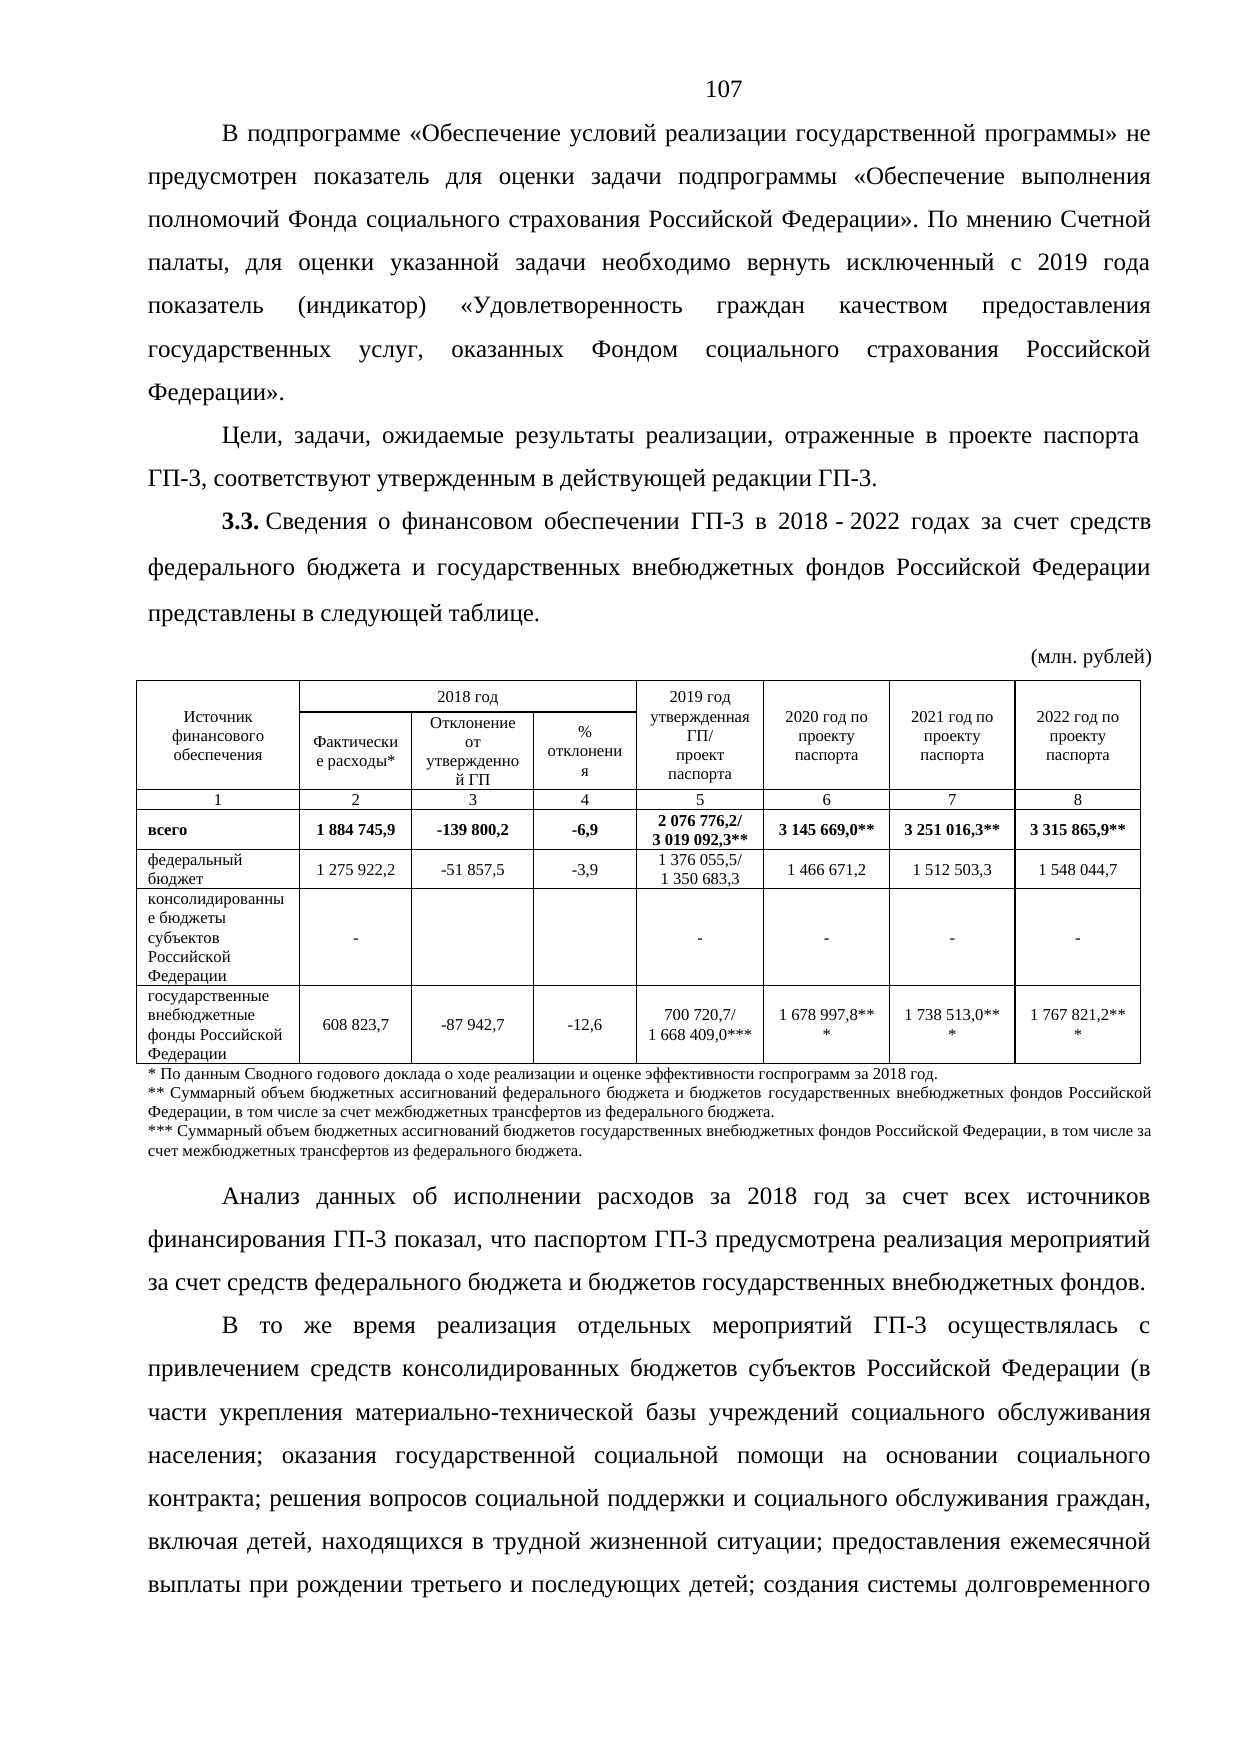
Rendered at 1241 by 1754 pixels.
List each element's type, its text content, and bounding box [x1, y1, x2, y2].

table_cell Отклонение от утвержденной ГП [412, 713, 533, 789]
table_cell 1 767 821,2*** [1016, 986, 1140, 1063]
table_cell 3 315 865,9** [1016, 810, 1140, 849]
table_cell 3 251 016,3** [890, 810, 1014, 849]
table_cell 2 076 776,2/ 3 019 092,3** [637, 810, 763, 849]
table_cell [412, 889, 533, 985]
table_cell 5 [637, 790, 763, 809]
table_cell 1 678 997,8*** [764, 986, 889, 1063]
table_cell - [637, 889, 763, 985]
table_cell 700 720,7/ 1 668 409,0*** [637, 986, 763, 1063]
table_cell -6,9 [534, 810, 636, 849]
text ** Суммарный объем бюджетных ассигнований федерального бюджета и бюджетов государственных внебюджетных фондов Российской Федерации, в том числе за счет межбюджетных трансфертов из федерального бюджета. [148, 1083, 1152, 1121]
table_cell 8 [1016, 790, 1140, 809]
text 3.3. Сведения о финансовом обеспечении ГП-3 в 2018 - 2022 годах за счет средств федерального бюджета и государственных внебюджетных фондов Российской Федерации представлены в следующей таблице. [148, 506, 1152, 627]
table_cell - [890, 889, 1014, 985]
text Анализ данных об исполнении расходов за 2018 год за счет всех источников финансирования ГП-3 показал, что паспортом ГП-3 предусмотрена реализация мероприятий за счет средств федерального бюджета и бюджетов государственных внебюджетных фондов. [148, 1181, 1152, 1296]
table_cell -87 942,7 [412, 986, 533, 1063]
table_header 2022 год по проекту паспорта [1016, 681, 1140, 789]
text (млн. рублей) [177, 644, 1152, 668]
table_cell 1 376 055,5/ 1 350 683,3 [637, 850, 763, 888]
table_cell 1 466 671,2 [764, 850, 889, 888]
text В подпрограмме «Обеспечение условий реализации государственной программы» не предусмотрен показатель для оценки задачи подпрограммы «Обеспечение выполнения полномочий Фонда социального страхования Российской Федерации». По мнению Счетной палаты, для оценки указанной задачи необходимо вернуть исключенный с 2019 года показатель (индикатор) «Удовлетворенность граждан качеством предоставления государственных услуг, оказанных Фондом социального страхования Российской Федерации». [148, 118, 1152, 406]
table_cell - [764, 889, 889, 985]
text * По данным Сводного годового доклада о ходе реализации и оценке эффективности госпрограмм за 2018 год. [148, 1064, 1152, 1083]
table_cell 3 [412, 790, 533, 809]
table_header 2018 год [300, 681, 636, 711]
table_cell Фактические расходы* [300, 713, 411, 789]
table_header 2021 год по проекту паспорта [890, 681, 1014, 789]
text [148, 1310, 1152, 1598]
text *** Суммарный объем бюджетных ассигнований бюджетов государственных внебюджетных фондов Российской Федерации, в том числе за счет межбюджетных трансфертов из федерального бюджета. [148, 1121, 1152, 1159]
table_cell 4 [534, 790, 636, 809]
table_cell 608 823,7 [300, 986, 411, 1063]
table_cell 1 275 922,2 [300, 850, 411, 888]
table_cell -51 857,5 [412, 850, 533, 888]
table_cell 1 884 745,9 [300, 810, 411, 849]
table_cell - [1016, 889, 1140, 985]
text Цели, задачи, ожидаемые результаты реализации, отраженные в проекте паспорта ГП-3, соответствуют утвержденным в действующей редакции ГП-3. [148, 420, 1152, 492]
table_header Источник финансового обеспечения [137, 681, 299, 789]
table_cell 6 [764, 790, 889, 809]
table_cell 1 512 503,3 [890, 850, 1014, 888]
table_cell 3 145 669,0** [764, 810, 889, 849]
table_cell 2 [300, 790, 411, 809]
table_cell 1 738 513,0*** [890, 986, 1014, 1063]
table_cell % отклонения [534, 713, 636, 789]
table_header 2019 год утвержденная ГП/ проект паспорта [637, 681, 763, 789]
table_cell [534, 889, 636, 985]
table_cell консолидированные бюджеты субъектов Российской Федерации [137, 889, 299, 985]
table_cell - [300, 889, 411, 985]
table_cell 1 548 044,7 [1016, 850, 1140, 888]
table_cell государственные внебюджетные фонды Российской Федерации [137, 986, 299, 1063]
table_cell -12,6 [534, 986, 636, 1063]
table_cell 1 [137, 790, 299, 809]
table_cell всего [137, 810, 299, 849]
table_cell -139 800,2 [412, 810, 533, 849]
table_cell 7 [890, 790, 1014, 809]
table_header 2020 год по проекту паспорта [764, 681, 889, 789]
table_cell федеральный бюджет [137, 850, 299, 888]
table_cell -3,9 [534, 850, 636, 888]
